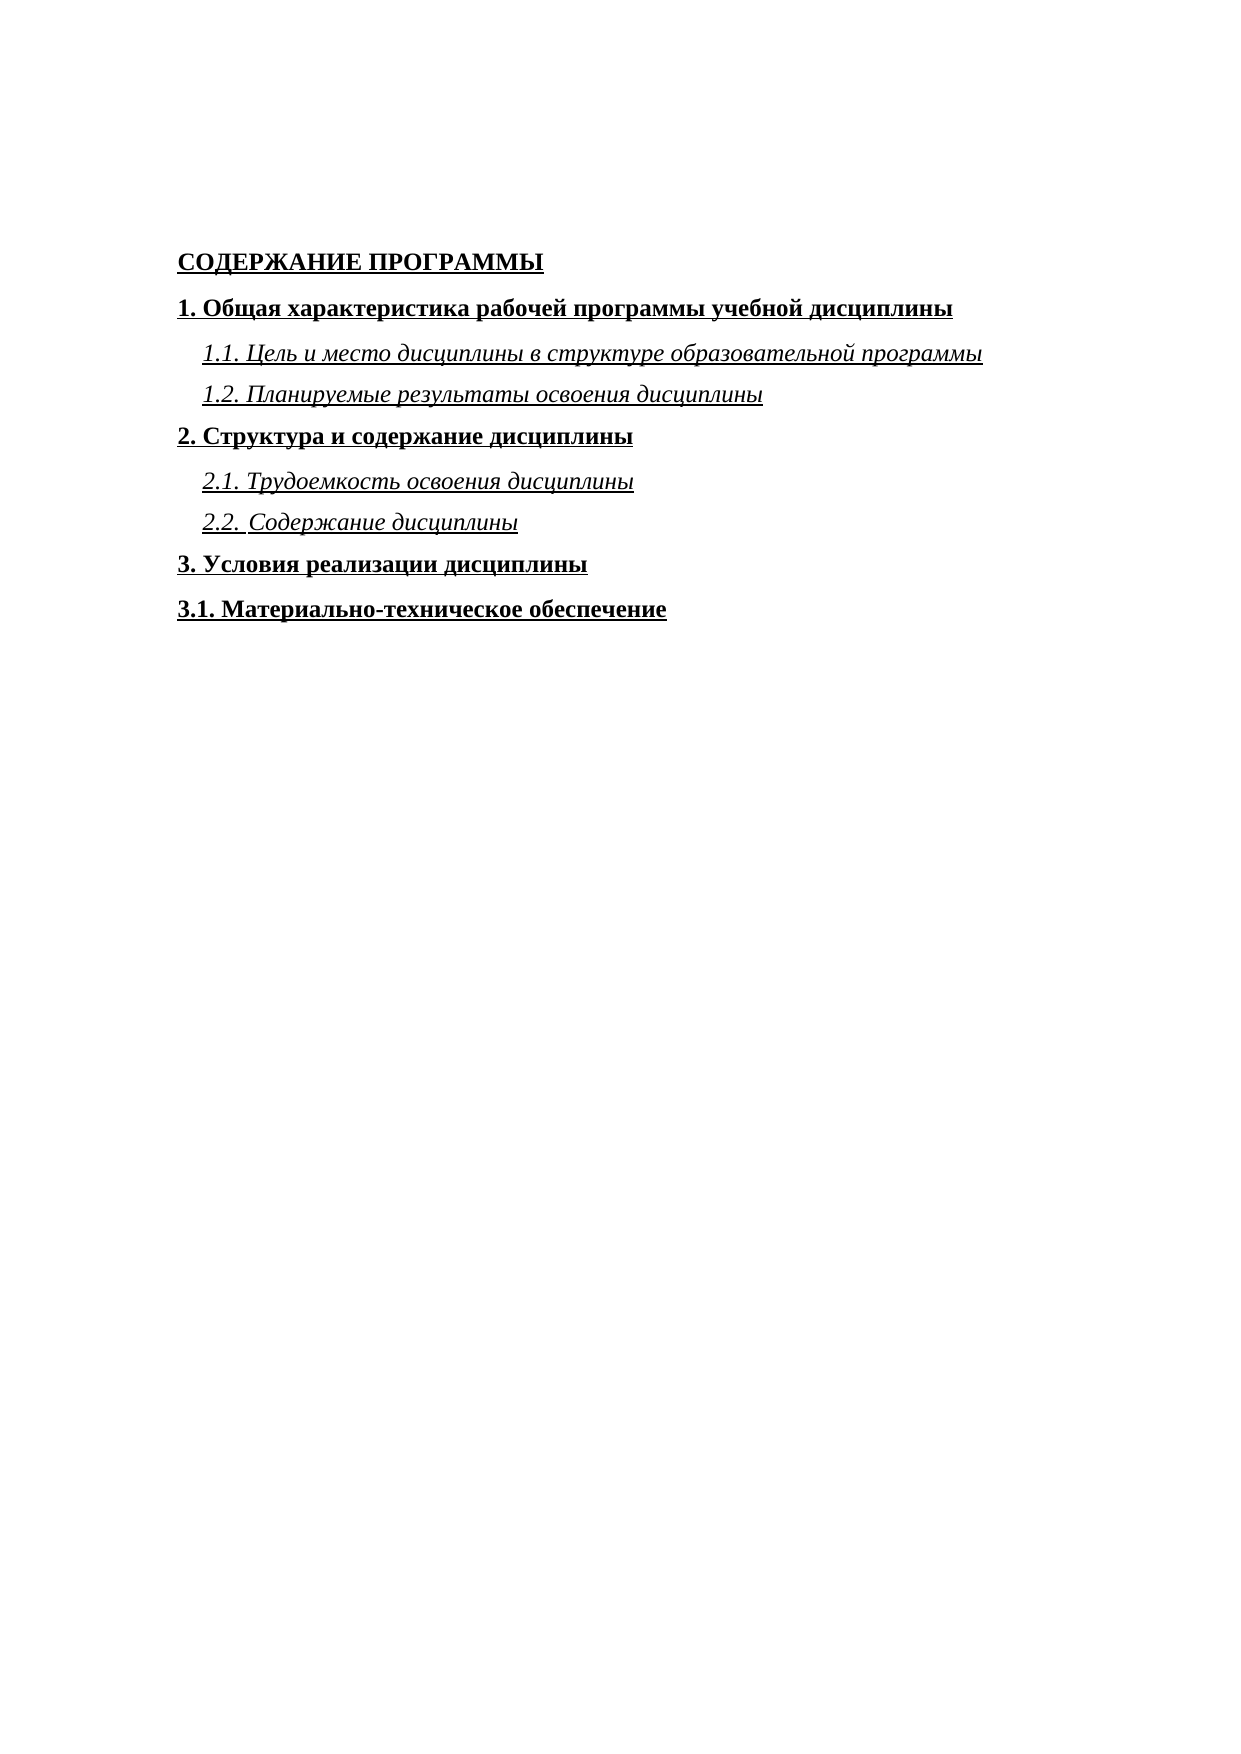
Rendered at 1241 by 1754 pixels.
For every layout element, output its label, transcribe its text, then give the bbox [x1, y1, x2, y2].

text 1.2. Планируемые результаты освоения дисциплины [202, 379, 1152, 408]
text 3. Условия реализации дисциплины [177, 549, 1152, 577]
text СОДЕРЖАНИЕ ПРОГРАММЫ [177, 247, 1152, 276]
text 3.1. Материально-техническое обеспечение [177, 594, 1152, 623]
text 2.2. Содержание дисциплины [202, 507, 1152, 536]
text 2. Структура и содержание дисциплины [177, 421, 1152, 449]
text 1. Общая характеристика рабочей программы учебной дисциплины [177, 293, 1152, 321]
text 1.1. Цель и место дисциплины в структуре образовательной программы [202, 338, 1152, 367]
text 2.1. Трудоемкость освоения дисциплины [202, 466, 1152, 495]
